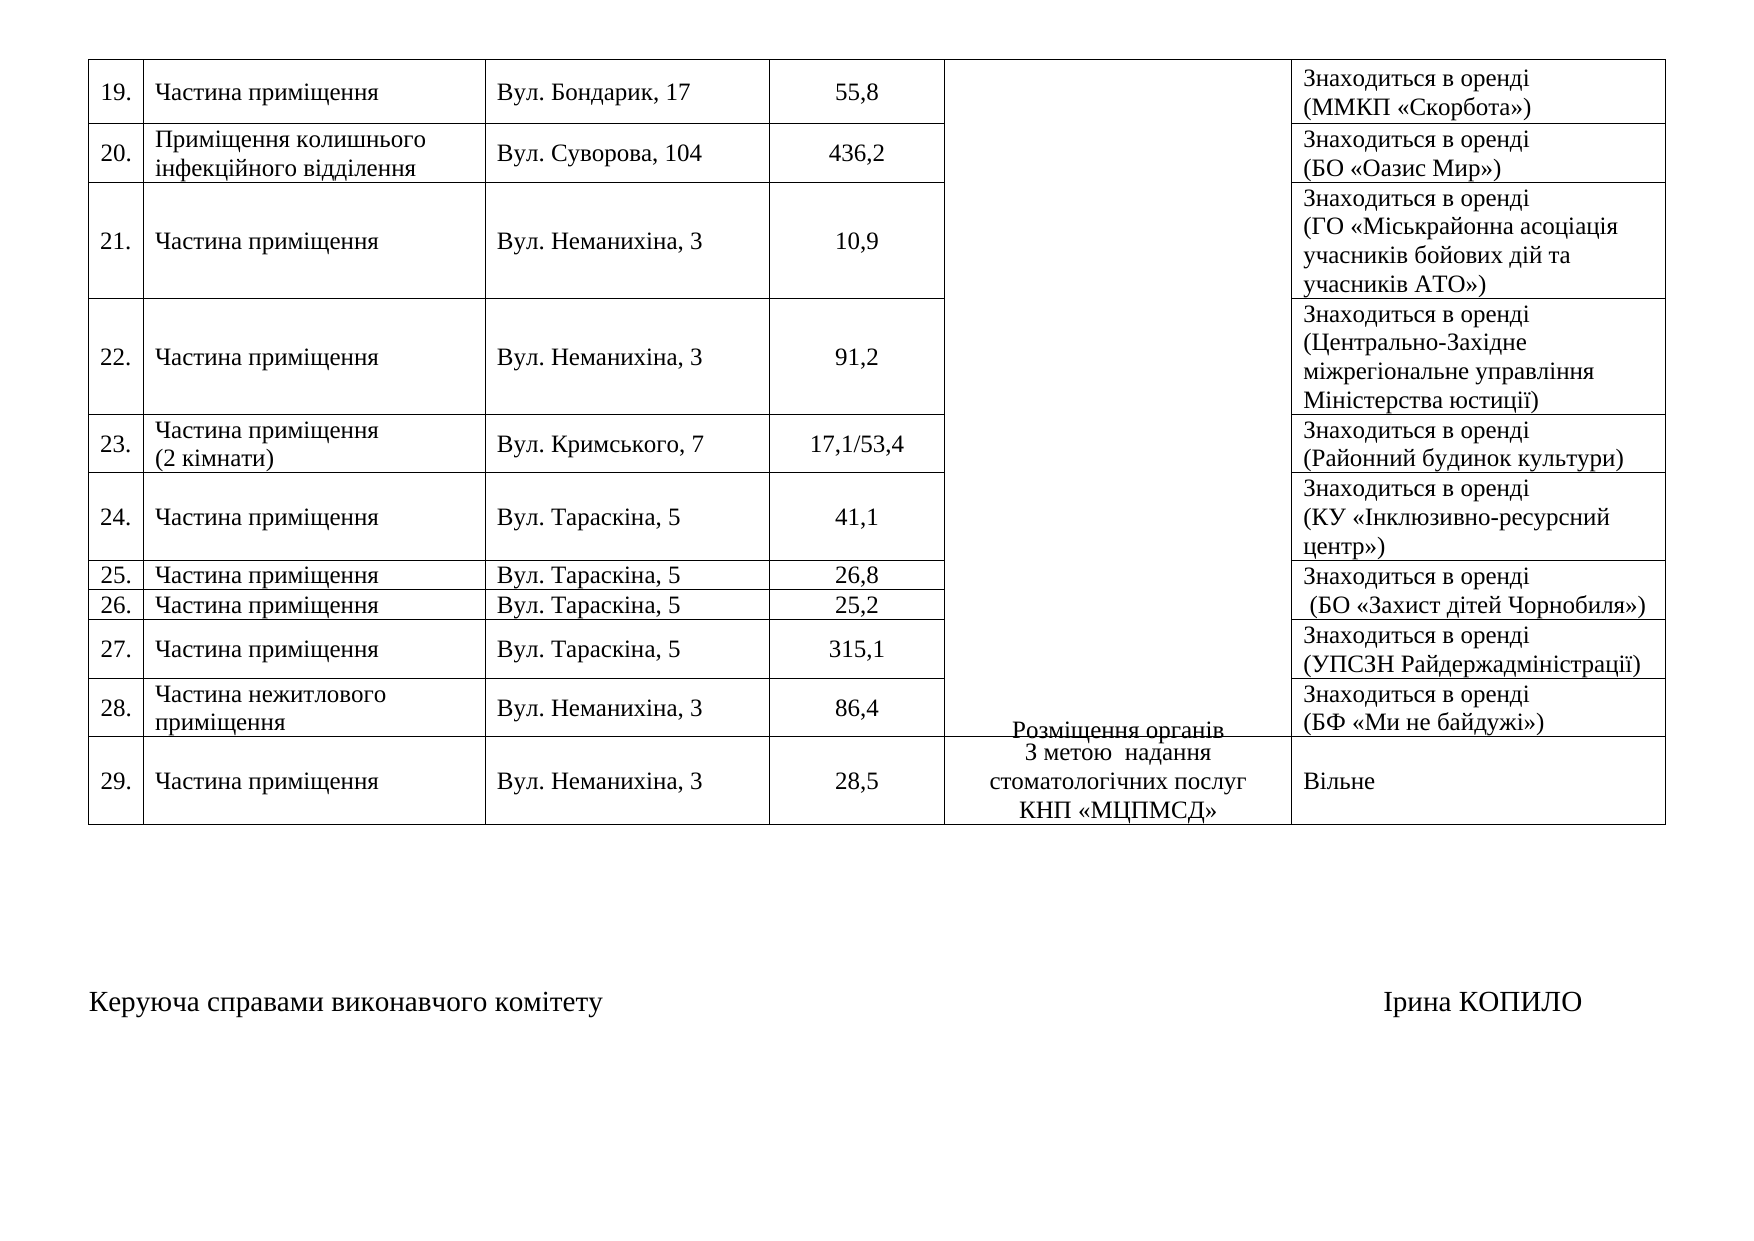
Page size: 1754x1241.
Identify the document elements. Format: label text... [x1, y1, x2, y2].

table_cell 27. [89, 620, 143, 678]
table_cell 25. [89, 561, 143, 589]
table_cell 28. [89, 679, 143, 736]
table_cell Знаходиться в оренді (ГО «Міськрайонна асоціація учасників бойових дій та учасників АТО») [1292, 183, 1665, 298]
table_cell Вул. Тараскіна, 5 [486, 590, 769, 619]
table_cell Частина приміщення [144, 60, 485, 123]
table_cell 19. [89, 60, 143, 123]
table_cell Вул. Кримського, 7 [486, 415, 769, 472]
table_cell 17,1/53,4 [770, 415, 944, 472]
table_cell Вул. Неманихіна, 3 [486, 183, 769, 298]
table_cell 315,1 [770, 620, 944, 678]
table_cell Знаходиться в оренді (КУ «Інклюзивно-ресурсний центр») [1292, 473, 1665, 559]
table_cell 91,2 [770, 299, 944, 414]
table_cell 26. [89, 590, 143, 619]
table_cell Знаходиться в оренді (БФ «Ми не байдужі») [1292, 679, 1665, 736]
table_cell 86,4 [770, 679, 944, 736]
table_cell Знаходиться в оренді (УПСЗН Райдержадміністрації) [1292, 620, 1665, 678]
table_cell Частина приміщення [144, 590, 485, 619]
table_cell 20. [89, 124, 143, 182]
table_cell 23. [89, 415, 143, 472]
table_cell Знаходиться в оренді (Центрально-Західне міжрегіональне управління Міністерства юстиції) [1292, 299, 1665, 414]
table_cell Вул. Неманихіна, 3 [486, 299, 769, 414]
table_cell Частина приміщення [144, 473, 485, 559]
table_cell Приміщення колишнього інфекційного відділення [144, 124, 485, 182]
text Керуюча справами виконавчого комітету Ірина КОПИЛО [89, 984, 1665, 1017]
table_cell Частина приміщення [144, 620, 485, 678]
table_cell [1292, 60, 1665, 123]
table_cell Вул. Тараскіна, 5 [486, 620, 769, 678]
table_cell Вул. Неманихіна, 3 [486, 679, 769, 736]
table_cell Знаходиться в оренді (Районний будинок культури) [1292, 415, 1665, 472]
table_cell 10,9 [770, 183, 944, 298]
table_cell Знаходиться в оренді (БО «Оазис Мир») [1292, 124, 1665, 182]
table_cell Знаходиться в оренді (БО «Захист дітей Чорнобиля») [1292, 561, 1665, 619]
table_cell Частина приміщення [144, 561, 485, 589]
table_cell Вул. Тараскіна, 5 [486, 561, 769, 589]
table_cell 26,8 [770, 561, 944, 589]
table_cell Вул. Бондарик, 17 [486, 60, 769, 123]
table_cell Частина приміщення (2 кімнати) [144, 415, 485, 472]
table_cell Частина нежитлового приміщення [144, 679, 485, 736]
table_cell Вільне [1292, 737, 1665, 823]
table_cell 436,2 [770, 124, 944, 182]
table_cell 55,8 [770, 60, 944, 123]
table_cell 24. [89, 473, 143, 559]
table_cell Частина приміщення [144, 299, 485, 414]
table_cell 41,1 [770, 473, 944, 559]
table_cell Вул. Суворова, 104 [486, 124, 769, 182]
table_cell Частина приміщення [144, 183, 485, 298]
table_cell 21. [89, 183, 143, 298]
table_cell 22. [89, 299, 143, 414]
table_cell 29. [89, 737, 143, 823]
table_cell Вул. Тараскіна, 5 [486, 473, 769, 559]
table_cell З метою надання стоматологічних послуг КНП «МЦПМСД» [945, 737, 1291, 823]
table_cell Частина приміщення [144, 737, 485, 823]
table_cell 25,2 [770, 590, 944, 619]
table_cell Вул. Неманихіна, 3 [486, 737, 769, 823]
table_cell 28,5 [770, 737, 944, 823]
